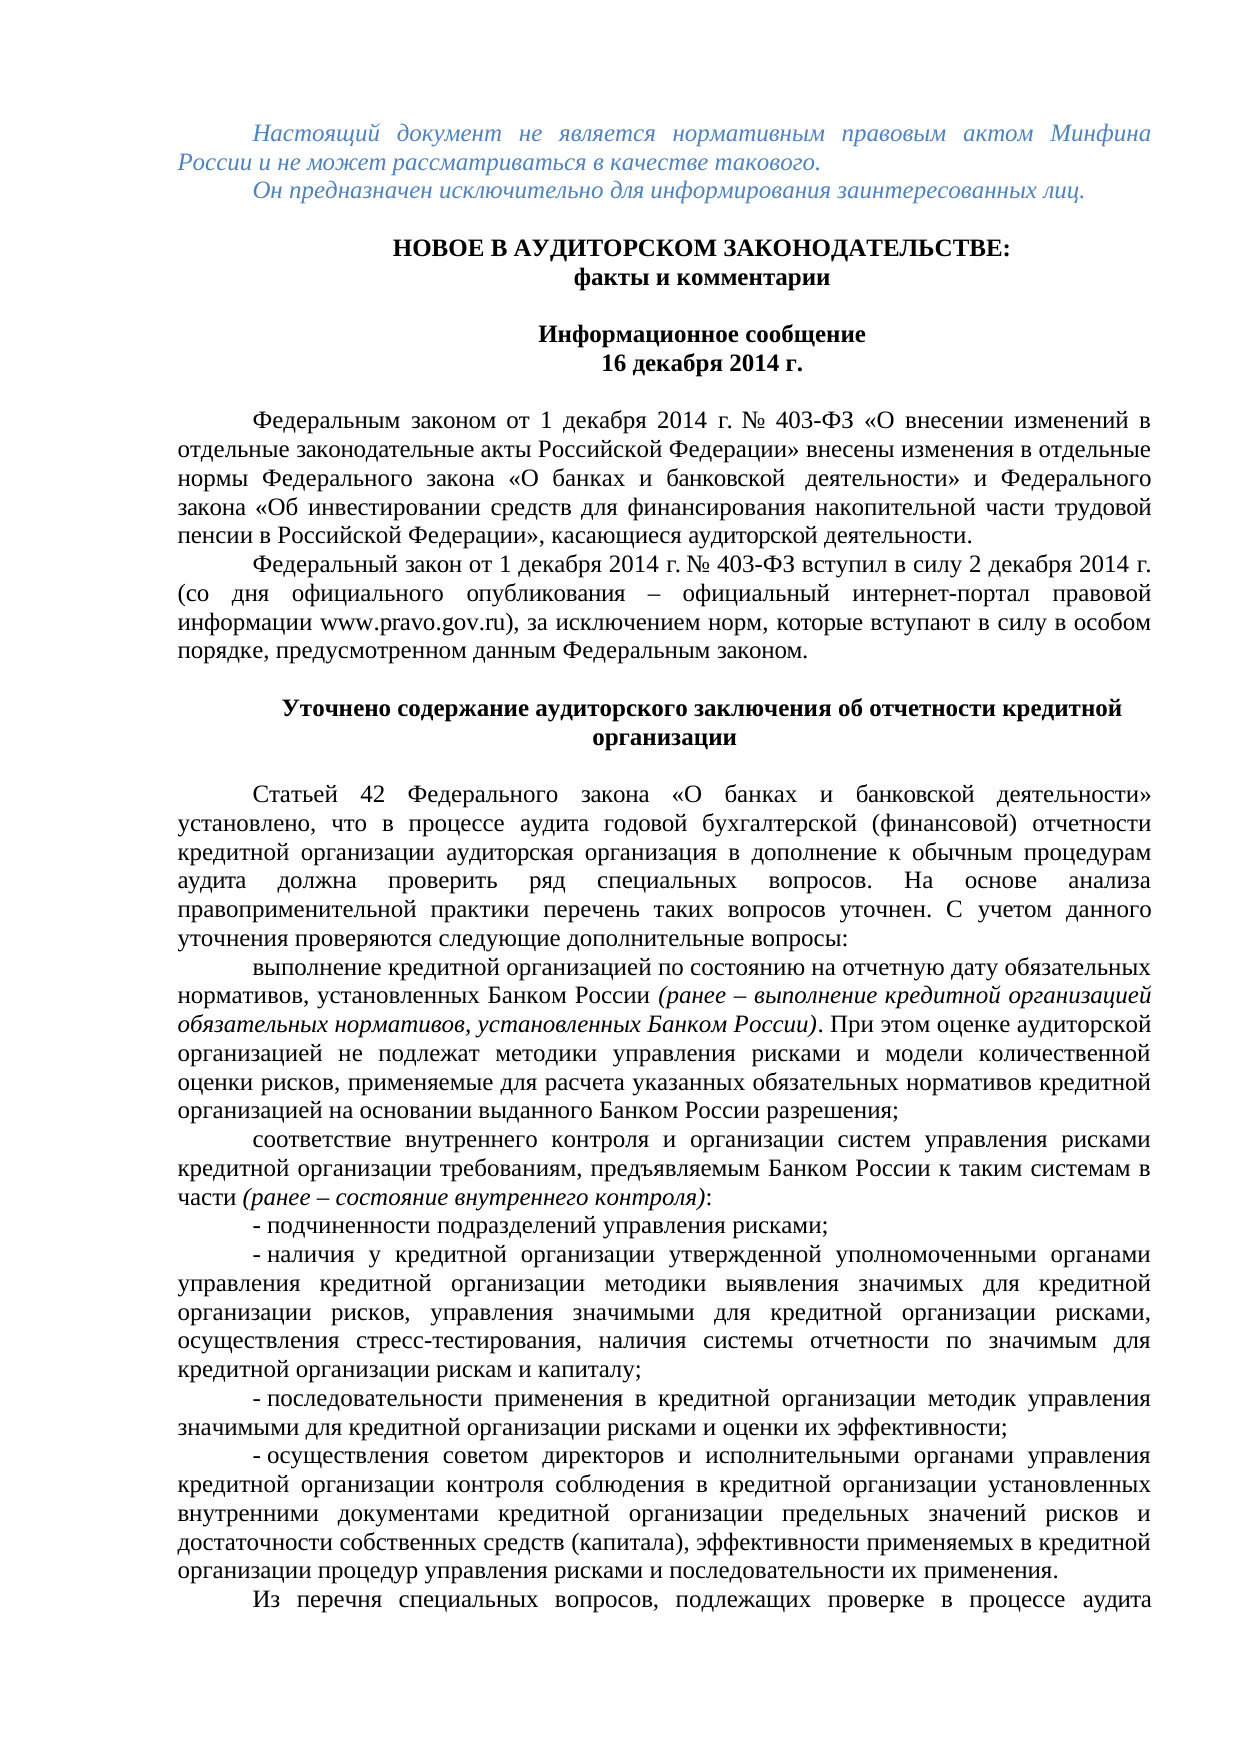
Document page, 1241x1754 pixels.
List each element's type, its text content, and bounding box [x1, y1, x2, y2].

list осуществления советом директоров и исполнительными органами управления кредитной организации контроля соблюдения в кредитной организации установленных внутренними документами кредитной организации предельных значений рисков и достаточности собственных средств (капитала), эффективности применяемых в кредитной организации процедур управления рисками и последовательности их применения. [177, 1441, 1152, 1584]
text Уточнено содержание аудиторского заключения об отчетности кредитной организации [177, 693, 1152, 751]
text Федеральным законом от 1 декабря 2014 г. № 403-ФЗ «О внесении изменений в отдельные законодательные акты Российской Федерации» внесены изменения в отдельные нормы Федерального закона «О банках и банковской деятельности» и Федерального закона «Об инвестировании средств для финансирования накопительной части трудовой пенсии в Российской Федерации», касающиеся аудиторской деятельности. [177, 406, 1152, 549]
text Он предназначен исключительно для информирования заинтересованных лиц. [177, 176, 1152, 204]
text 16 декабря 2014 г. [177, 348, 1152, 377]
list подчиненности подразделений управления рисками; [177, 1211, 1152, 1239]
text НОВОЕ В АУДИТОРСКОМ ЗАКОНОДАТЕЛЬСТВЕ: [177, 233, 1152, 262]
text соответствие внутреннего контроля и организации систем управления рисками кредитной организации требованиям, предъявляемым Банком России к таким системам в части (ранее – состояние внутреннего контроля): [177, 1124, 1152, 1211]
text Информационное сообщение [177, 319, 1152, 348]
list последовательности применения в кредитной организации методик управления значимыми для кредитной организации рисками и оценки их эффективности; [177, 1383, 1152, 1441]
text Настоящий документ не является нормативным правовым актом Минфина России и не может рассматриваться в качестве такового. [177, 118, 1152, 176]
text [177, 1584, 1152, 1613]
text выполнение кредитной организацией по состоянию на отчетную дату обязательных нормативов, установленных Банком России (ранее – выполнение кредитной организацией обязательных нормативов, установленных Банком России). При этом оценке аудиторской организацией не подлежат методики управления рисками и модели количественной оценки рисков, применяемые для расчета указанных обязательных нормативов кредитной организацией на основании выданного Банком России разрешения; [177, 952, 1152, 1124]
text Федеральный закон от 1 декабря 2014 г. № 403-ФЗ вступил в силу 2 декабря 2014 г. (со дня официального опубликования – официальный интернет-портал правовой информации www.pravo.gov.ru), за исключением норм, которые вступают в силу в особом порядке, предусмотренном данным Федеральным законом. [177, 549, 1152, 664]
text Статьей 42 Федерального закона «О банках и банковской деятельности» установлено, что в процессе аудита годовой бухгалтерской (финансовой) отчетности кредитной организации аудиторская организация в дополнение к обычным процедурам аудита должна проверить ряд специальных вопросов. На основе анализа правоприменительной практики перечень таких вопросов уточнен. С учетом данного уточнения проверяются следующие дополнительные вопросы: [177, 779, 1152, 952]
text факты и комментарии [177, 262, 1152, 291]
list наличия у кредитной организации утвержденной уполномоченными органами управления кредитной организации методики выявления значимых для кредитной организации рисков, управления значимыми для кредитной организации рисками, осуществления стресс-тестирования, наличия системы отчетности по значимым для кредитной организации рискам и капиталу; [177, 1239, 1152, 1383]
